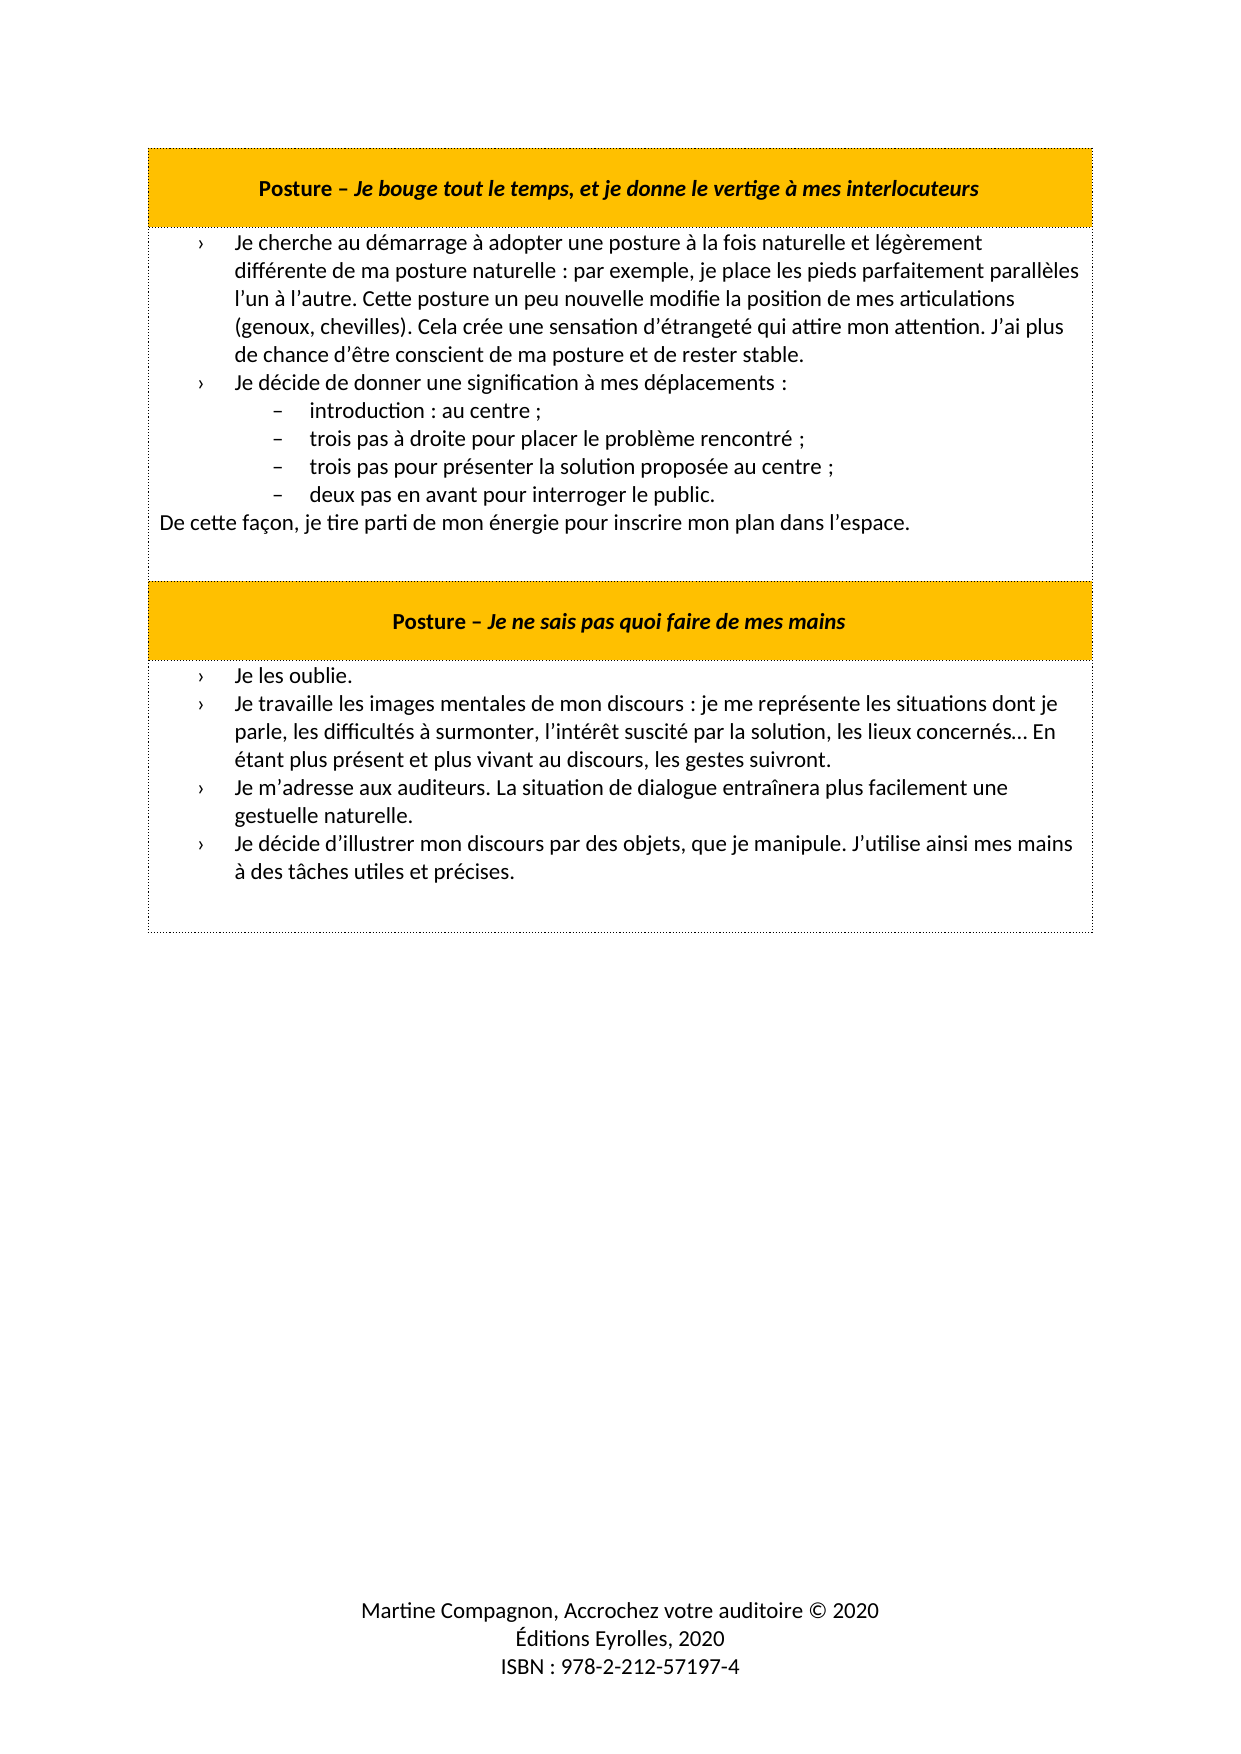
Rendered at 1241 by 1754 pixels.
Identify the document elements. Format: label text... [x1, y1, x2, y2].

table_cell Je cherche au démarrage à adopter une posture à la fois naturelle et légèrement différente de ma posture naturelle : par exemple, je place les pieds parfaitement parallèles l’un à l’autre. Cette posture un peu nouvelle modifie la position de mes articulations (genoux, chevilles). Cela crée une sensation d’étrangeté qui attire mon attention. J’ai plus de chance d’être conscient de ma posture et de rester stable. Je décide de donner une signification à mes déplacements : introduction : au centre ; trois pas à droite pour placer le problème rencontré ; trois pas pour présenter la solution proposée au centre ; deux pas en avant pour interroger le public. De cette façon, je tire parti de mon énergie pour inscrire mon plan dans l’espace. [148, 227, 1092, 581]
table_header Posture – Je bouge tout le temps, et je donne le vertige à mes interlocuteurs [148, 148, 1092, 227]
table_cell Je les oublie. Je travaille les images mentales de mon discours : je me représente les situations dont je parle, les difficultés à surmonter, l’intérêt suscité par la solution, les lieux concernés… En étant plus présent et plus vivant au discours, les gestes suivront. Je m’adresse aux auditeurs. La situation de dialogue entraînera plus facilement une gestuelle naturelle. Je décide d’illustrer mon discours par des objets, que je manipule. J’utilise ainsi mes mains à des tâches utiles et précises. [148, 660, 1092, 932]
table_cell Posture – Je ne sais pas quoi faire de mes mains [148, 581, 1092, 660]
